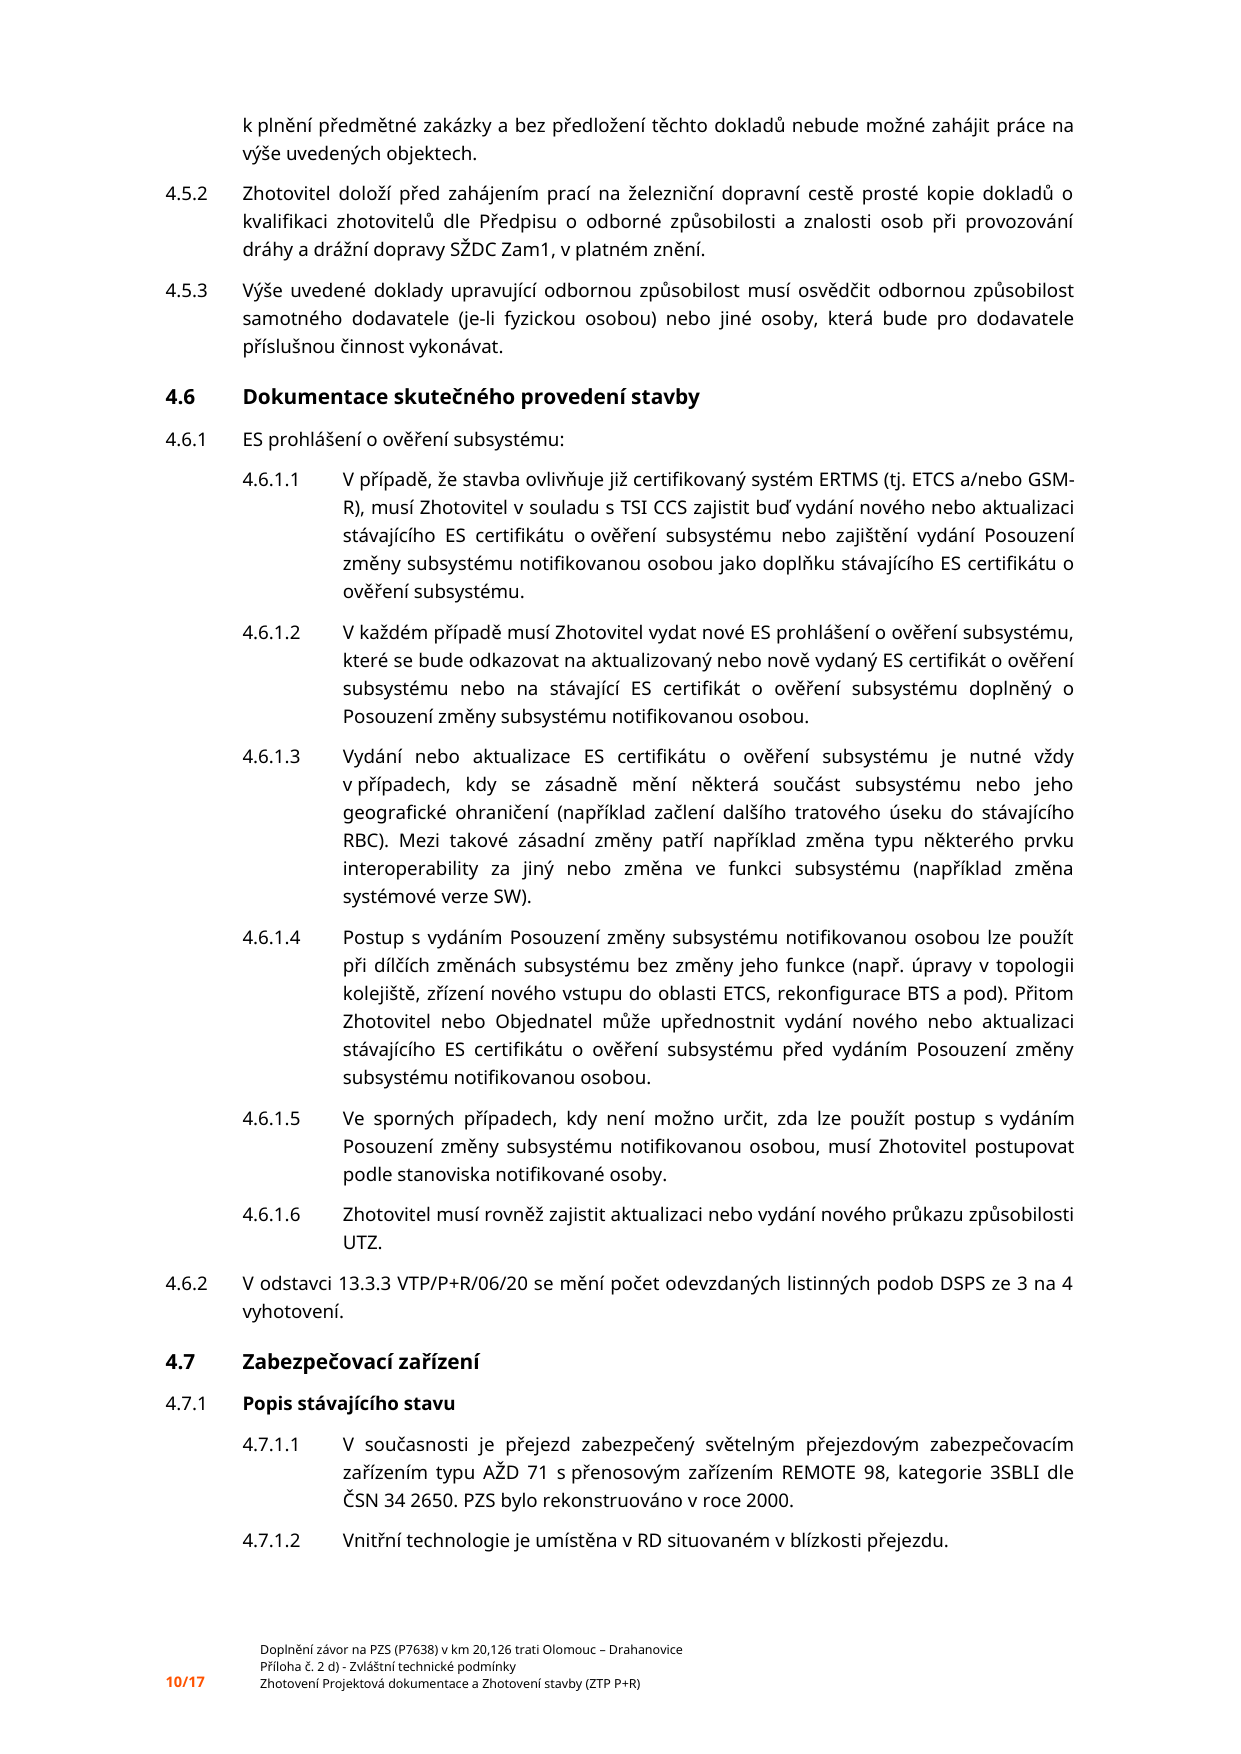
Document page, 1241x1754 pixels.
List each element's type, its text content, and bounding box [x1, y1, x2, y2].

text Vnitřní technologie je umístěna v RD situovaném v blízkosti přejezdu. [242, 1528, 1075, 1553]
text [165, 112, 1075, 166]
text Zhotovitel doloží před zahájením prací na železniční dopravní cestě prosté kopie dokladů o kvalifikaci zhotovitelů dle Předpisu o odborné způsobilosti a znalosti osob při provozování dráhy a drážní dopravy SŽDC Zam1, v platném znění. [165, 181, 1075, 262]
text V případě, že stavba ovlivňuje již certifikovaný systém ERTMS (tj. ETCS a/nebo GSM-R), musí Zhotovitel v souladu s TSI CCS zajistit buď vydání nového nebo aktualizaci stávajícího ES certifikátu o ověření subsystému nebo zajištění vydání Posouzení změny subsystému notifikovanou osobou jako doplňku stávajícího ES certifikátu o ověření subsystému. [242, 466, 1075, 604]
text ES prohlášení o ověření subsystému: [165, 426, 1075, 451]
text Dokumentace skutečného provedení stavby [165, 382, 1075, 411]
text Vydání nebo aktualizace ES certifikátu o ověření subsystému je nutné vždy v případech, kdy se zásadně mění některá součást subsystému nebo jeho geografické ohraničení (například začlení dalšího tratového úseku do stávajícího RBC). Mezi takové zásadní změny patří například změna typu některého prvku interoperability za jiný nebo změna ve funkci subsystému (například změna systémové verze SW). [242, 744, 1075, 909]
text Výše uvedené doklady upravující odbornou způsobilost musí osvědčit odbornou způsobilost samotného dodavatele (je-li fyzickou osobou) nebo jiné osoby, která bude pro dodavatele příslušnou činnost vykonávat. [165, 277, 1075, 359]
text Postup s vydáním Posouzení změny subsystému notifikovanou osobou lze použít při dílčích změnách subsystému bez změny jeho funkce (např. úpravy v topologii kolejiště, zřízení nového vstupu do oblasti ETCS, rekonfigurace BTS a pod). Přitom Zhotovitel nebo Objednatel může upřednostnit vydání nového nebo aktualizaci stávajícího ES certifikátu o ověření subsystému před vydáním Posouzení změny subsystému notifikovanou osobou. [242, 924, 1075, 1090]
text Ve sporných případech, kdy není možno určit, zda lze použít postup s vydáním Posouzení změny subsystému notifikovanou osobou, musí Zhotovitel postupovat podle stanoviska notifikované osoby. [242, 1105, 1075, 1186]
text Zhotovitel musí rovněž zajistit aktualizaci nebo vydání nového průkazu způsobilosti UTZ. [242, 1201, 1075, 1255]
text Zabezpečovací zařízení [165, 1347, 1075, 1375]
text Popis stávajícího stavu [165, 1391, 1075, 1416]
text V odstavci 13.3.3 VTP/P+R/06/20 se mění počet odevzdaných listinných podob DSPS ze 3 na 4 vyhotovení. [165, 1270, 1075, 1323]
text V každém případě musí Zhotovitel vydat nové ES prohlášení o ověření subsystému, které se bude odkazovat na aktualizovaný nebo nově vydaný ES certifikát o ověření subsystému nebo na stávající ES certifikát o ověření subsystému doplněný o Posouzení změny subsystému notifikovanou osobou. [242, 619, 1075, 729]
text V současnosti je přejezd zabezpečený světelným přejezdovým zabezpečovacím zařízením typu AŽD 71 s přenosovým zařízením REMOTE 98, kategorie 3SBLI dle ČSN 34 2650. PZS bylo rekonstruováno v roce 2000. [242, 1431, 1075, 1513]
